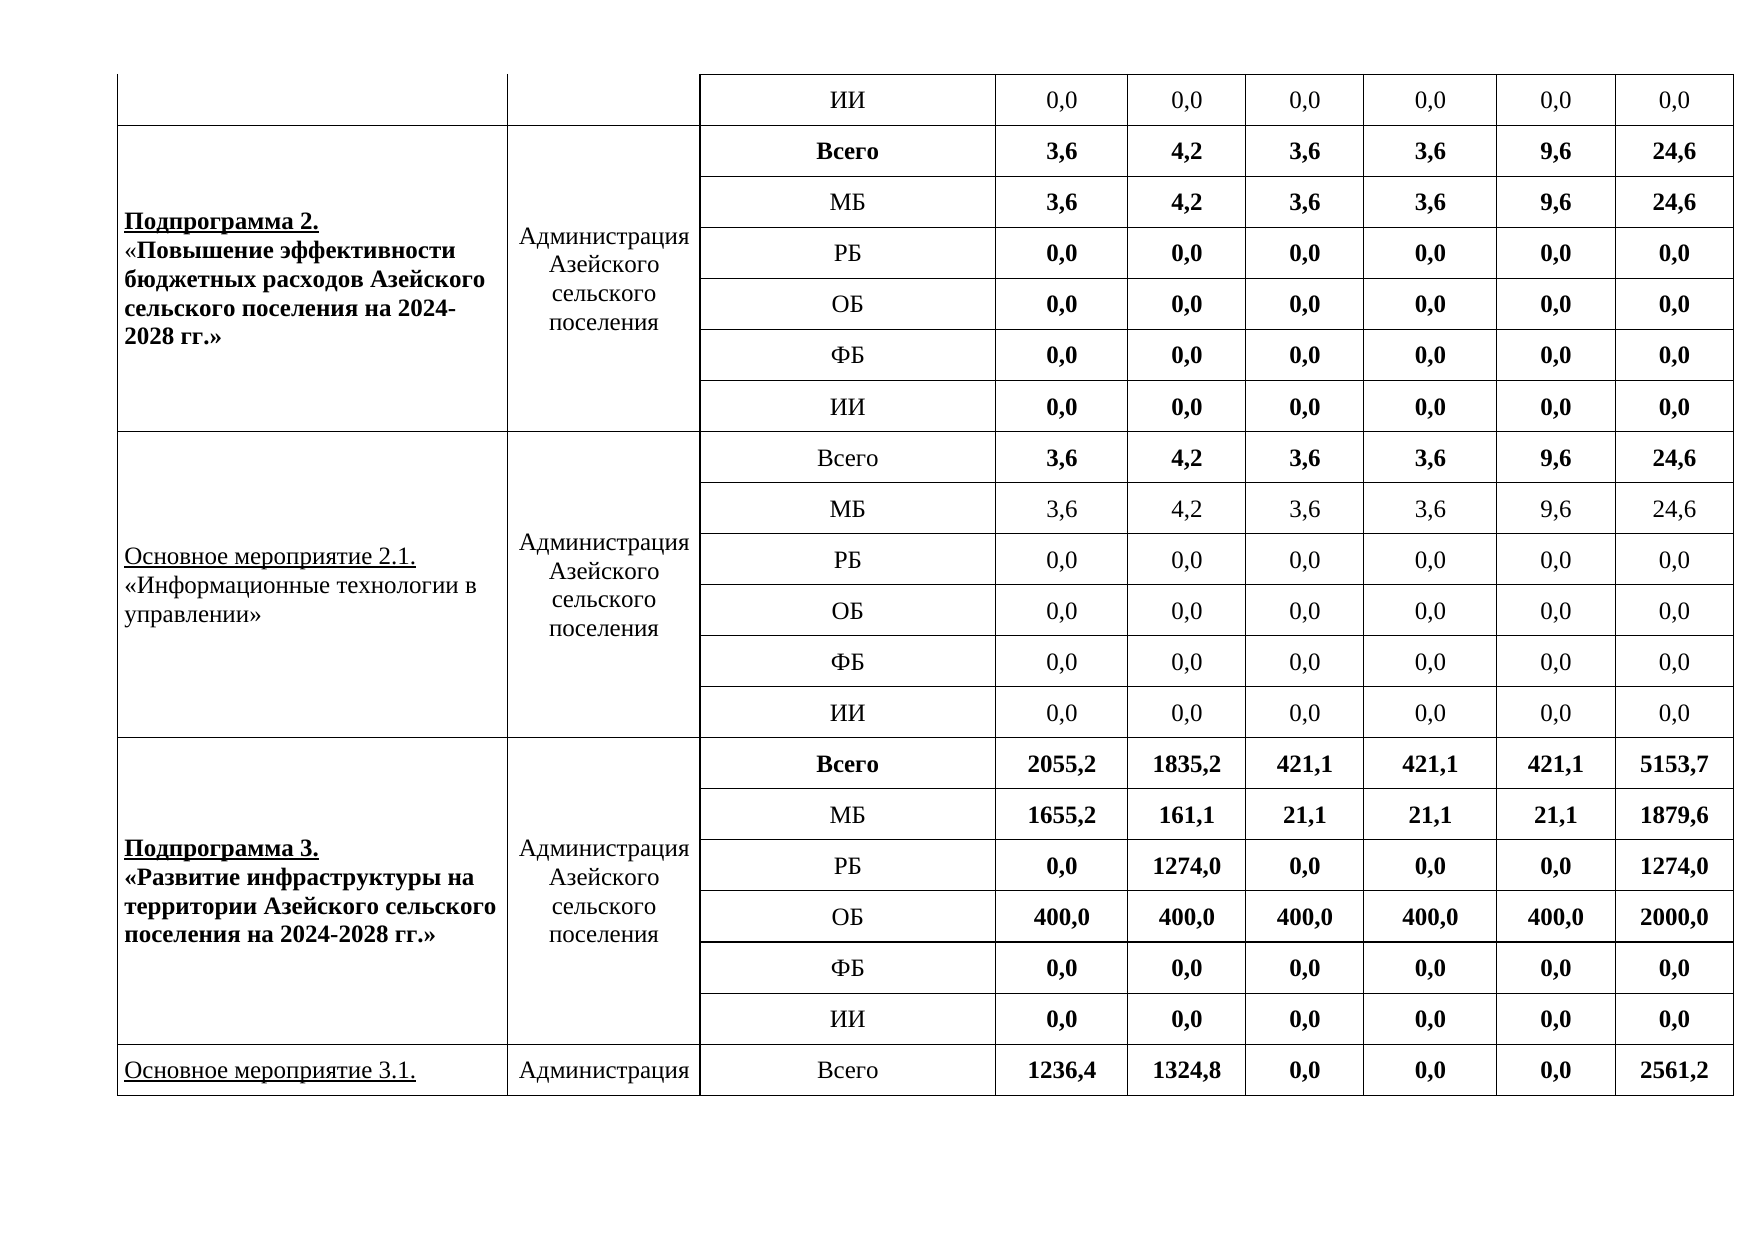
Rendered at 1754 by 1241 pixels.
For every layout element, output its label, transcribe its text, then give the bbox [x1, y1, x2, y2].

table_cell 0,0 [996, 75, 1127, 125]
table_cell 5153,7 [1616, 738, 1733, 788]
table_cell 0,0 [1128, 687, 1245, 737]
table_cell Всего [701, 738, 995, 788]
table_cell ОБ [701, 279, 995, 329]
table_cell 400,0 [1364, 891, 1496, 941]
table_cell Всего [701, 126, 995, 176]
table_cell 0,0 [1497, 585, 1615, 635]
table_cell 0,0 [1364, 75, 1496, 125]
table_cell Подпрограмма 3. «Развитие инфраструктуры на территории Азейского сельского поселения на 2024-2028 гг.» [118, 738, 507, 1043]
table_cell 0,0 [996, 585, 1127, 635]
table_cell 0,0 [1246, 994, 1363, 1043]
table_cell 0,0 [1246, 687, 1363, 737]
table_cell 9,6 [1497, 126, 1615, 176]
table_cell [508, 1045, 699, 1094]
table_cell 1236,4 [996, 1045, 1127, 1094]
table_cell МБ [701, 483, 995, 533]
table_cell 421,1 [1246, 738, 1363, 788]
table_cell 0,0 [1128, 943, 1245, 992]
table_cell МБ [701, 789, 995, 839]
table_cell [508, 738, 699, 1043]
table_cell 0,0 [1497, 75, 1615, 125]
table_cell 0,0 [1246, 840, 1363, 890]
table_cell 0,0 [1364, 1045, 1496, 1094]
table_cell 0,0 [1364, 994, 1496, 1043]
table_cell 0,0 [1246, 330, 1363, 380]
table_cell 0,0 [1497, 330, 1615, 380]
table_cell 0,0 [1616, 330, 1733, 380]
table_cell 0,0 [996, 994, 1127, 1043]
table_cell 1879,6 [1616, 789, 1733, 839]
table_cell 400,0 [1497, 891, 1615, 941]
table_cell 0,0 [1128, 75, 1245, 125]
table_cell 400,0 [996, 891, 1127, 941]
table_cell 24,6 [1616, 432, 1733, 482]
table_cell 0,0 [996, 943, 1127, 992]
table_cell 0,0 [1497, 994, 1615, 1043]
table_cell 0,0 [1246, 534, 1363, 584]
table_cell 24,6 [1616, 483, 1733, 533]
table_cell 0,0 [1616, 636, 1733, 686]
table_cell 0,0 [1616, 687, 1733, 737]
table_cell 0,0 [996, 534, 1127, 584]
table_cell ИИ [701, 75, 995, 125]
table_cell ФБ [701, 636, 995, 686]
table_cell 0,0 [1364, 330, 1496, 380]
table_cell ИИ [701, 994, 995, 1043]
table_cell 0,0 [1246, 75, 1363, 125]
table_cell 4,2 [1128, 432, 1245, 482]
table_cell 0,0 [1364, 381, 1496, 431]
table_cell 21,1 [1497, 789, 1615, 839]
table_cell РБ [701, 228, 995, 278]
table_cell 0,0 [1128, 994, 1245, 1043]
table_cell 0,0 [996, 228, 1127, 278]
table_cell 0,0 [1364, 228, 1496, 278]
table_cell 400,0 [1128, 891, 1245, 941]
table_cell 3,6 [1246, 483, 1363, 533]
table_cell 0,0 [1616, 228, 1733, 278]
table_cell 3,6 [1246, 432, 1363, 482]
table_cell 3,6 [996, 432, 1127, 482]
table_cell 0,0 [1128, 330, 1245, 380]
table_cell 1324,8 [1128, 1045, 1245, 1094]
table_cell 0,0 [1616, 534, 1733, 584]
table_cell 0,0 [1364, 943, 1496, 992]
table_cell 3,6 [1246, 126, 1363, 176]
table_cell 4,2 [1128, 177, 1245, 227]
table_cell 0,0 [1246, 636, 1363, 686]
table_cell 3,6 [996, 483, 1127, 533]
table_cell 0,0 [1364, 840, 1496, 890]
table_cell 0,0 [1364, 534, 1496, 584]
table_cell 0,0 [1246, 585, 1363, 635]
table_cell МБ [701, 177, 995, 227]
table_cell Администрация Азейского сельского поселения [508, 432, 699, 737]
table_cell 3,6 [1364, 126, 1496, 176]
table_cell 0,0 [1497, 534, 1615, 584]
table_cell 0,0 [1497, 228, 1615, 278]
table_cell 0,0 [996, 279, 1127, 329]
table_cell 21,1 [1246, 789, 1363, 839]
table_cell 1655,2 [996, 789, 1127, 839]
table_cell 0,0 [1128, 381, 1245, 431]
table_cell 0,0 [1497, 1045, 1615, 1094]
table_cell 4,2 [1128, 126, 1245, 176]
table_cell 9,6 [1497, 483, 1615, 533]
table_cell 0,0 [1616, 279, 1733, 329]
table_cell 0,0 [1128, 534, 1245, 584]
table_cell ФБ [701, 330, 995, 380]
table_cell 421,1 [1364, 738, 1496, 788]
table_cell 0,0 [1128, 636, 1245, 686]
table_cell 0,0 [996, 687, 1127, 737]
table_cell 0,0 [1364, 279, 1496, 329]
table_cell 0,0 [1246, 1045, 1363, 1094]
table_cell 2561,2 [1616, 1045, 1733, 1094]
table_cell 21,1 [1364, 789, 1496, 839]
table_cell 3,6 [996, 177, 1127, 227]
table_cell Всего [701, 432, 995, 482]
table_cell 3,6 [996, 126, 1127, 176]
table_cell 9,6 [1497, 177, 1615, 227]
table_cell 0,0 [1246, 228, 1363, 278]
table_cell 1274,0 [1128, 840, 1245, 890]
table_cell 0,0 [996, 381, 1127, 431]
table_cell 2000,0 [1616, 891, 1733, 941]
table_cell 0,0 [1616, 75, 1733, 125]
table_cell 161,1 [1128, 789, 1245, 839]
table_cell Подпрограмма 2. «Повышение эффективности бюджетных расходов Азейского сельского поселения на 2024-2028 гг.» [118, 126, 507, 431]
table_cell 2055,2 [996, 738, 1127, 788]
table_cell 3,6 [1364, 483, 1496, 533]
table_cell 0,0 [1246, 279, 1363, 329]
table_cell 4,2 [1128, 483, 1245, 533]
table_cell ОБ [701, 585, 995, 635]
table_cell 0,0 [1616, 381, 1733, 431]
table_cell 0,0 [1246, 381, 1363, 431]
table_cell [508, 126, 699, 431]
table_cell 0,0 [1497, 687, 1615, 737]
table_cell 24,6 [1616, 126, 1733, 176]
table_cell РБ [701, 534, 995, 584]
table_cell 0,0 [1497, 636, 1615, 686]
table_cell 421,1 [1497, 738, 1615, 788]
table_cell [118, 1045, 507, 1094]
table_cell 0,0 [1616, 994, 1733, 1043]
table_cell 0,0 [996, 636, 1127, 686]
table_cell 0,0 [1364, 585, 1496, 635]
table_cell ИИ [701, 381, 995, 431]
table_cell ФБ [701, 943, 995, 992]
table_cell 0,0 [1128, 228, 1245, 278]
table_cell 400,0 [1246, 891, 1363, 941]
table_cell 24,6 [1616, 177, 1733, 227]
table_cell Основное мероприятие 2.1. «Информационные технологии в управлении» [118, 432, 507, 737]
table_cell 0,0 [1497, 381, 1615, 431]
table_cell 0,0 [996, 330, 1127, 380]
table_cell 0,0 [1616, 585, 1733, 635]
table_cell Всего [701, 1045, 995, 1094]
table_cell 0,0 [1616, 943, 1733, 992]
table_cell 0,0 [1246, 943, 1363, 992]
table_cell 0,0 [1497, 279, 1615, 329]
table_cell 0,0 [1364, 636, 1496, 686]
table_cell 3,6 [1364, 177, 1496, 227]
table_cell ОБ [701, 891, 995, 941]
table_cell 1835,2 [1128, 738, 1245, 788]
table_cell 0,0 [996, 840, 1127, 890]
table_cell 0,0 [1497, 840, 1615, 890]
table_cell 3,6 [1246, 177, 1363, 227]
table_cell 0,0 [1497, 943, 1615, 992]
table_cell 3,6 [1364, 432, 1496, 482]
table_cell ИИ [701, 687, 995, 737]
table_cell 0,0 [1128, 585, 1245, 635]
table_cell 1274,0 [1616, 840, 1733, 890]
table_cell 9,6 [1497, 432, 1615, 482]
table_cell 0,0 [1364, 687, 1496, 737]
table_cell 0,0 [1128, 279, 1245, 329]
table_cell РБ [701, 840, 995, 890]
